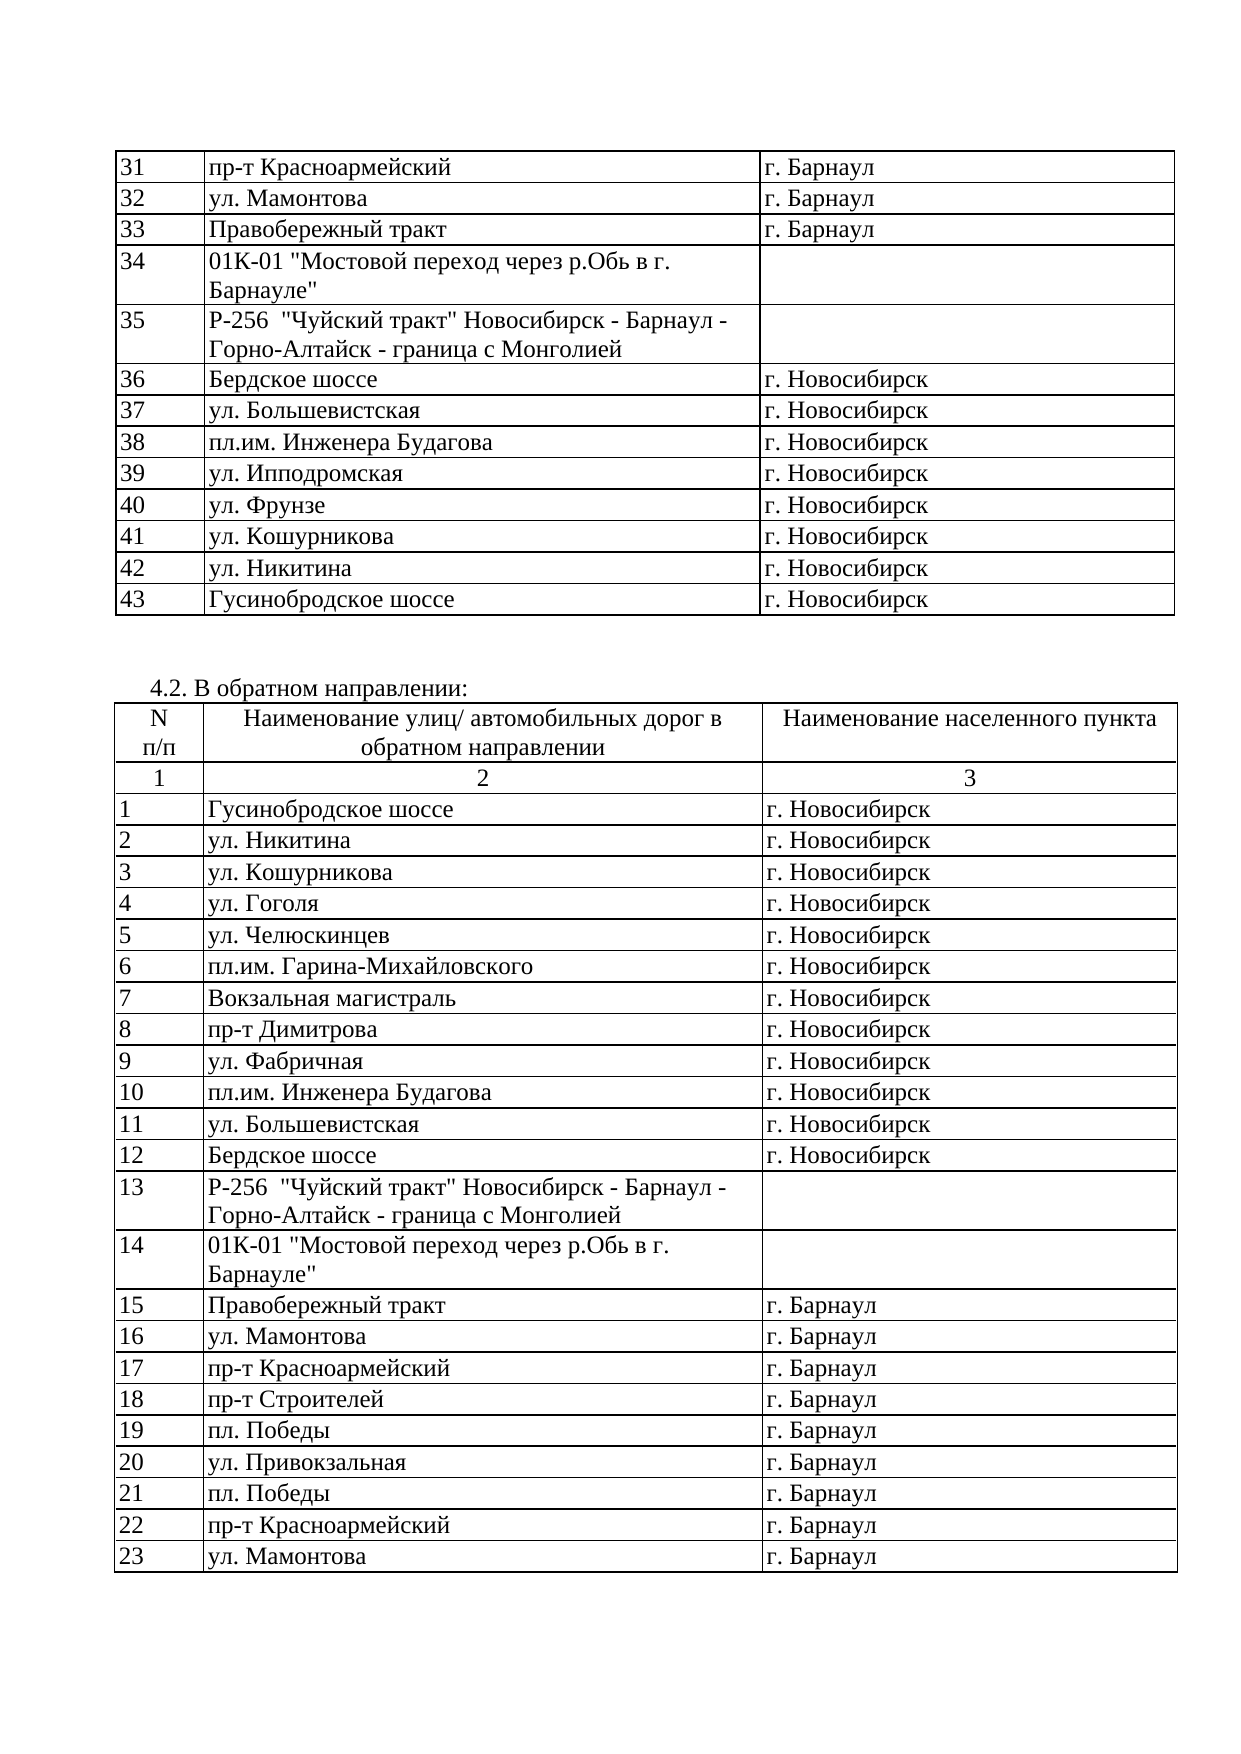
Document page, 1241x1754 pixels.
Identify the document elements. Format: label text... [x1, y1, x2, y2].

table_cell ул. Мамонтова [205, 183, 759, 213]
table_cell пр-т Красноармейский [205, 152, 759, 181]
table_cell 37 [117, 396, 204, 425]
table_cell г. Барнаул [763, 1288, 1177, 1319]
table_cell пр-т Димитрова [204, 1014, 762, 1044]
table_cell Вокзальная магистраль [204, 983, 762, 1013]
table_cell 2 [115, 825, 203, 855]
table_cell пл.им. Гарина-Михайловского [204, 951, 762, 981]
table_cell г. Новосибирск [763, 1076, 1177, 1107]
table_cell 19 [115, 1415, 203, 1445]
table_cell [761, 246, 1174, 303]
table_cell Правобережный тракт [205, 215, 759, 244]
table_cell г. Новосибирск [763, 793, 1177, 824]
table_cell 11 [115, 1108, 203, 1138]
table_cell г. Барнаул [763, 1540, 1177, 1571]
table_cell г. Барнаул [763, 1477, 1177, 1508]
table_cell 23 [115, 1541, 203, 1571]
table_cell пр-т Красноармейский [204, 1510, 762, 1540]
table_cell г. Барнаул [763, 1383, 1177, 1414]
table_cell 13 [115, 1171, 203, 1229]
table_cell 42 [117, 553, 204, 583]
table_cell г. Новосибирск [761, 490, 1174, 520]
table_cell г. Новосибирск [763, 1044, 1177, 1076]
table_cell 16 [115, 1321, 203, 1351]
table_cell 5 [115, 919, 203, 950]
table_cell г. Новосибирск [761, 458, 1174, 488]
table_cell г. Барнаул [763, 1508, 1177, 1540]
table_cell пл.им. Инженера Будагова [204, 1077, 762, 1107]
table_cell ул. Привокзальная [204, 1447, 762, 1477]
table_cell 20 [115, 1446, 203, 1477]
table_cell 36 [117, 364, 204, 394]
table_cell г. Новосибирск [761, 521, 1174, 551]
table_cell г. Новосибирск [763, 887, 1177, 918]
table_cell 1 [115, 794, 203, 824]
table_cell г. Барнаул [763, 1445, 1177, 1477]
table_cell г. Новосибирск [761, 584, 1174, 614]
table_cell ул. Челюскинцев [204, 920, 762, 950]
table_cell г. Новосибирск [761, 364, 1174, 394]
table_cell 15 [115, 1289, 203, 1319]
table_header Наименование улиц/ автомобильных дорог в обратном направлении [204, 704, 762, 761]
table_cell ул. Никитина [205, 553, 759, 583]
table_cell 14 [115, 1230, 203, 1288]
table_cell Бердское шоссе [204, 1140, 762, 1170]
table_cell 3 [763, 761, 1177, 792]
text 4.2. В обратном направлении: [150, 673, 1090, 702]
table_cell г. Новосибирск [763, 981, 1177, 1013]
table_cell пл.им. Инженера Будагова [205, 427, 759, 457]
table_cell 35 [117, 305, 204, 362]
table_cell 01К-01 "Мостовой переход через р.Обь в г. Барнауле" [205, 246, 759, 303]
table_cell г. Новосибирск [761, 553, 1174, 583]
table_cell ул. Кошурникова [205, 521, 759, 551]
table_cell г. Новосибирск [763, 1107, 1177, 1138]
table_cell 40 [117, 490, 204, 520]
table_cell ул. Ипподромская [205, 458, 759, 488]
table_cell г. Новосибирск [763, 950, 1177, 981]
table_cell г. Барнаул [763, 1414, 1177, 1445]
table_cell 32 [117, 183, 204, 213]
table_cell 10 [115, 1077, 203, 1107]
table_cell 41 [117, 521, 204, 551]
table_cell ул. Никитина [204, 826, 762, 855]
table_cell ул. Большевистская [204, 1109, 762, 1138]
table_cell 43 [117, 584, 204, 614]
table_cell пл. Победы [204, 1478, 762, 1508]
table_cell 01К-01 "Мостовой переход через р.Обь в г. Барнауле" [204, 1231, 762, 1288]
table_cell г. Новосибирск [763, 1139, 1177, 1170]
table_cell ул. Гоголя [204, 888, 762, 918]
table_cell ул. Большевистская [205, 396, 759, 425]
table_cell 8 [115, 1014, 203, 1044]
table_cell 1 [115, 762, 203, 792]
table_cell 33 [117, 215, 204, 244]
table_cell пл. Победы [204, 1416, 762, 1445]
table_cell 4 [115, 888, 203, 918]
table_cell [763, 1229, 1177, 1288]
table_cell ул. Кошурникова [204, 857, 762, 887]
table_cell г. Новосибирск [761, 396, 1174, 425]
table_cell ул. Фабричная [204, 1046, 762, 1076]
table_cell 34 [117, 246, 204, 303]
table_cell Гусинобродское шоссе [205, 584, 759, 614]
table_cell 17 [115, 1352, 203, 1382]
table_cell г. Барнаул [761, 152, 1174, 181]
table_cell Гусинобродское шоссе [204, 794, 762, 824]
table_cell ул. Мамонтова [204, 1541, 762, 1571]
table_cell 22 [115, 1509, 203, 1540]
table_cell 9 [115, 1045, 203, 1076]
table_cell ул. Мамонтова [204, 1321, 762, 1351]
table_cell 39 [117, 458, 204, 488]
table_cell 12 [115, 1140, 203, 1170]
table_cell Правобережный тракт [204, 1290, 762, 1319]
table_cell 18 [115, 1384, 203, 1414]
table_cell [763, 1170, 1177, 1229]
table_cell г. Барнаул [763, 1320, 1177, 1351]
table_cell г. Новосибирск [761, 427, 1174, 457]
table_cell 38 [117, 427, 204, 457]
table_cell 21 [115, 1478, 203, 1508]
table_cell 31 [117, 152, 204, 181]
table_cell г. Барнаул [763, 1351, 1177, 1382]
table_cell г. Новосибирск [763, 855, 1177, 887]
table_cell Р-256 "Чуйский тракт" Новосибирск - Барнаул - Горно-Алтайск - граница с Монголией [204, 1172, 762, 1229]
table_cell Р-256 "Чуйский тракт" Новосибирск - Барнаул - Горно-Алтайск - граница с Монголией [205, 305, 759, 362]
table_cell г. Барнаул [761, 215, 1174, 244]
table_cell г. Барнаул [761, 183, 1174, 213]
table_cell г. Новосибирск [763, 918, 1177, 950]
table_cell 6 [115, 951, 203, 981]
table_header Наименование населенного пункта [763, 704, 1177, 761]
table_cell пр-т Строителей [204, 1384, 762, 1414]
table_cell пр-т Красноармейский [204, 1353, 762, 1382]
table_header N п/п [115, 704, 203, 761]
table_cell г. Новосибирск [763, 824, 1177, 855]
table_cell 7 [115, 982, 203, 1013]
table_cell 2 [204, 763, 762, 792]
table_cell г. Новосибирск [763, 1013, 1177, 1044]
table_cell 3 [115, 856, 203, 887]
table_cell Бердское шоссе [205, 364, 759, 394]
table_cell [761, 305, 1174, 362]
table_cell ул. Фрунзе [205, 490, 759, 520]
